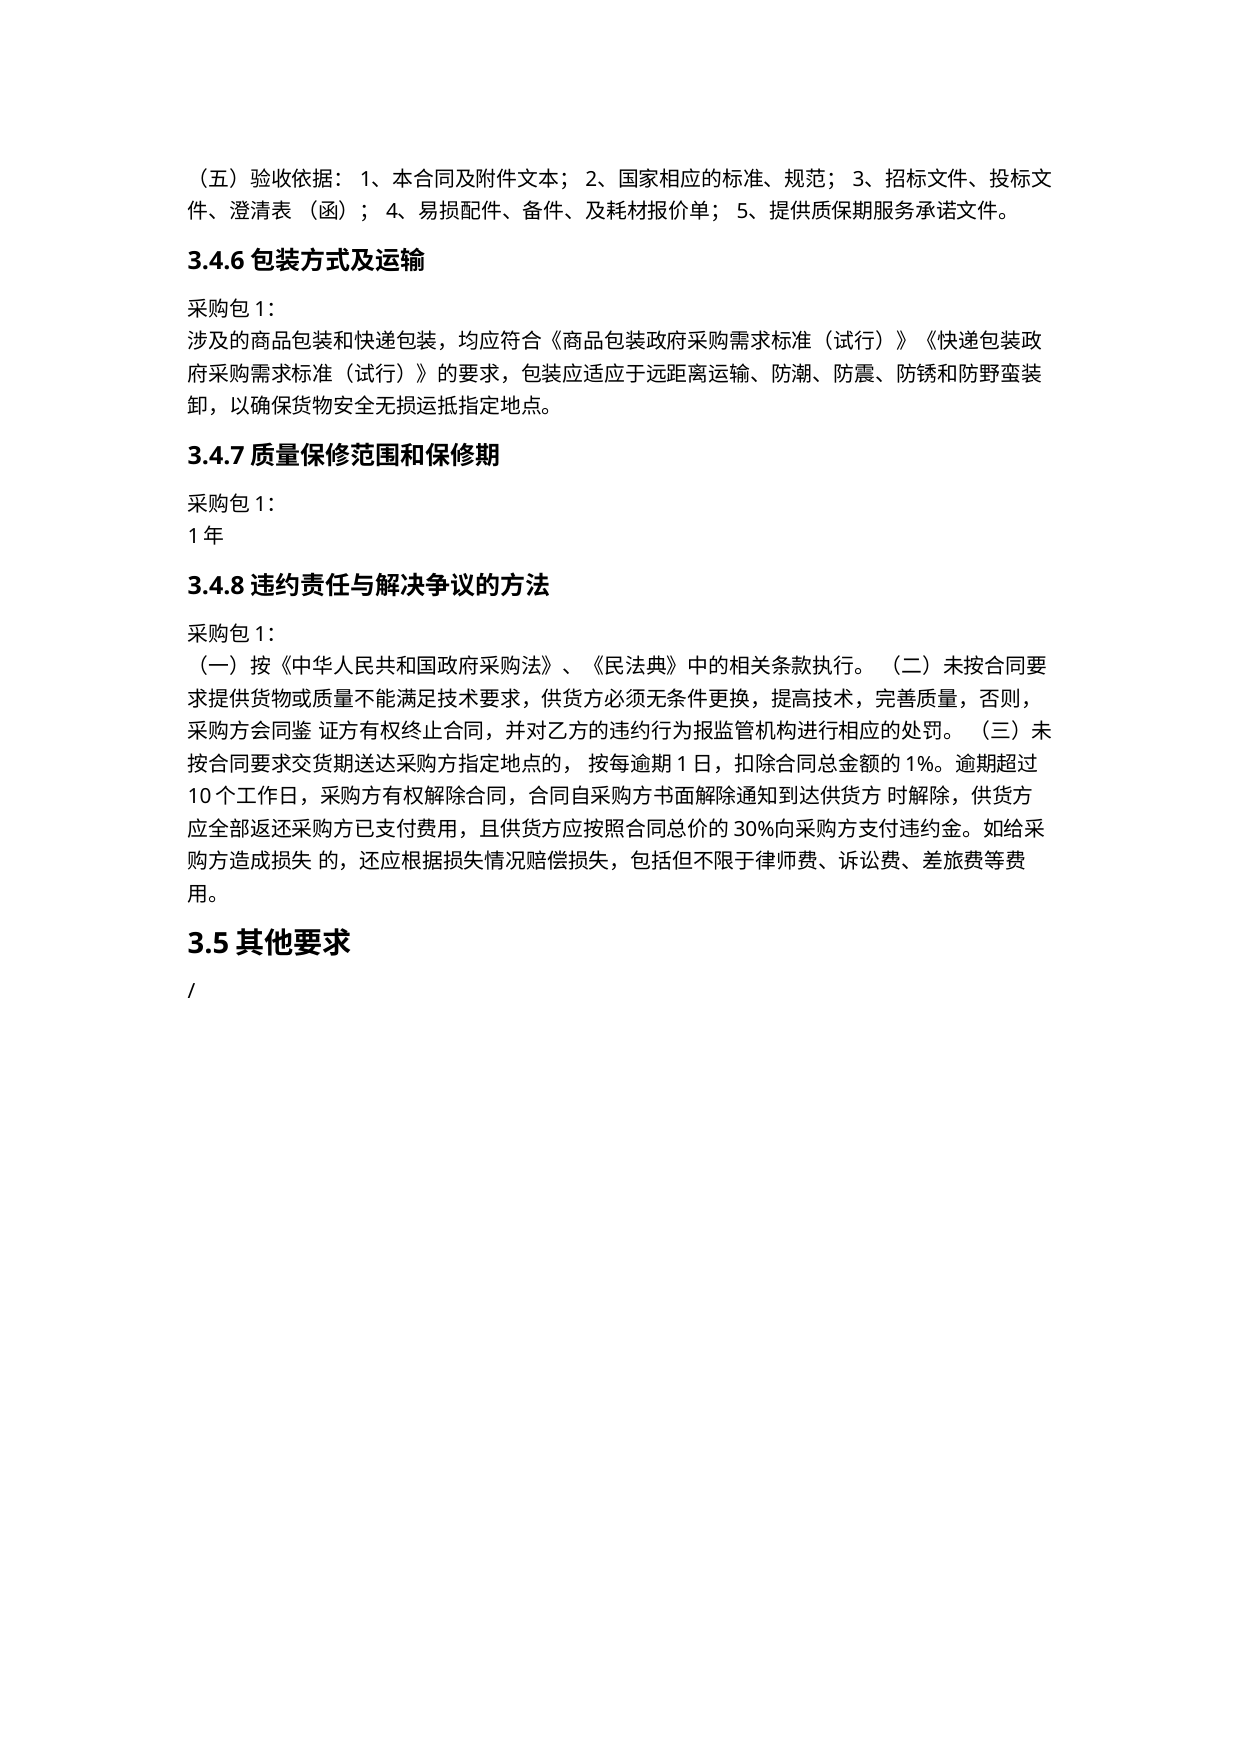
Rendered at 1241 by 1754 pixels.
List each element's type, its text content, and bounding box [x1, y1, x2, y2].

text 3.5其他要求 [187, 909, 1053, 974]
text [187, 162, 1053, 227]
text 涉及的商品包装和快递包装，均应符合《商品包装政府采购需求标准（试行）》《快递包装政府采购需求标准（试行）》的要求，包装应适应于远距离运输、防潮、防震、防锈和防野蛮装卸，以确保货物安全无损运抵指定地点。 [187, 324, 1053, 422]
text 采购包1： [187, 487, 1053, 519]
text 采购包1： [187, 292, 1053, 324]
text / [187, 974, 1053, 1007]
text 3.4.6包装方式及运输 [187, 227, 1053, 292]
text （一）按《中华人民共和国政府采购法》、《民法典》中的相关条款执行。 （二）未按合同要求提供货物或质量不能满足技术要求，供货方必须无条件更换，提高技术，完善质量，否则，采购方会同鉴 证方有权终止合同，并对乙方的违约行为报监管机构进行相应的处罚。 （三）未按合同要求交货期送达采购方指定地点的， 按每逾期1日，扣除合同总金额的1%。逾期超过10个工作日，采购方有权解除合同，合同自采购方书面解除通知到达供货方 时解除，供货方应全部返还采购方已支付费用，且供货方应按照合同总价的30%向采购方支付违约金。如给采购方造成损失 的，还应根据损失情况赔偿损失，包括但不限于律师费、诉讼费、差旅费等费用。 [187, 649, 1053, 909]
text 3.4.8违约责任与解决争议的方法 [187, 552, 1053, 617]
text 采购包1： [187, 617, 1053, 649]
text 3.4.7质量保修范围和保修期 [187, 422, 1053, 487]
text 1年 [187, 519, 1053, 552]
